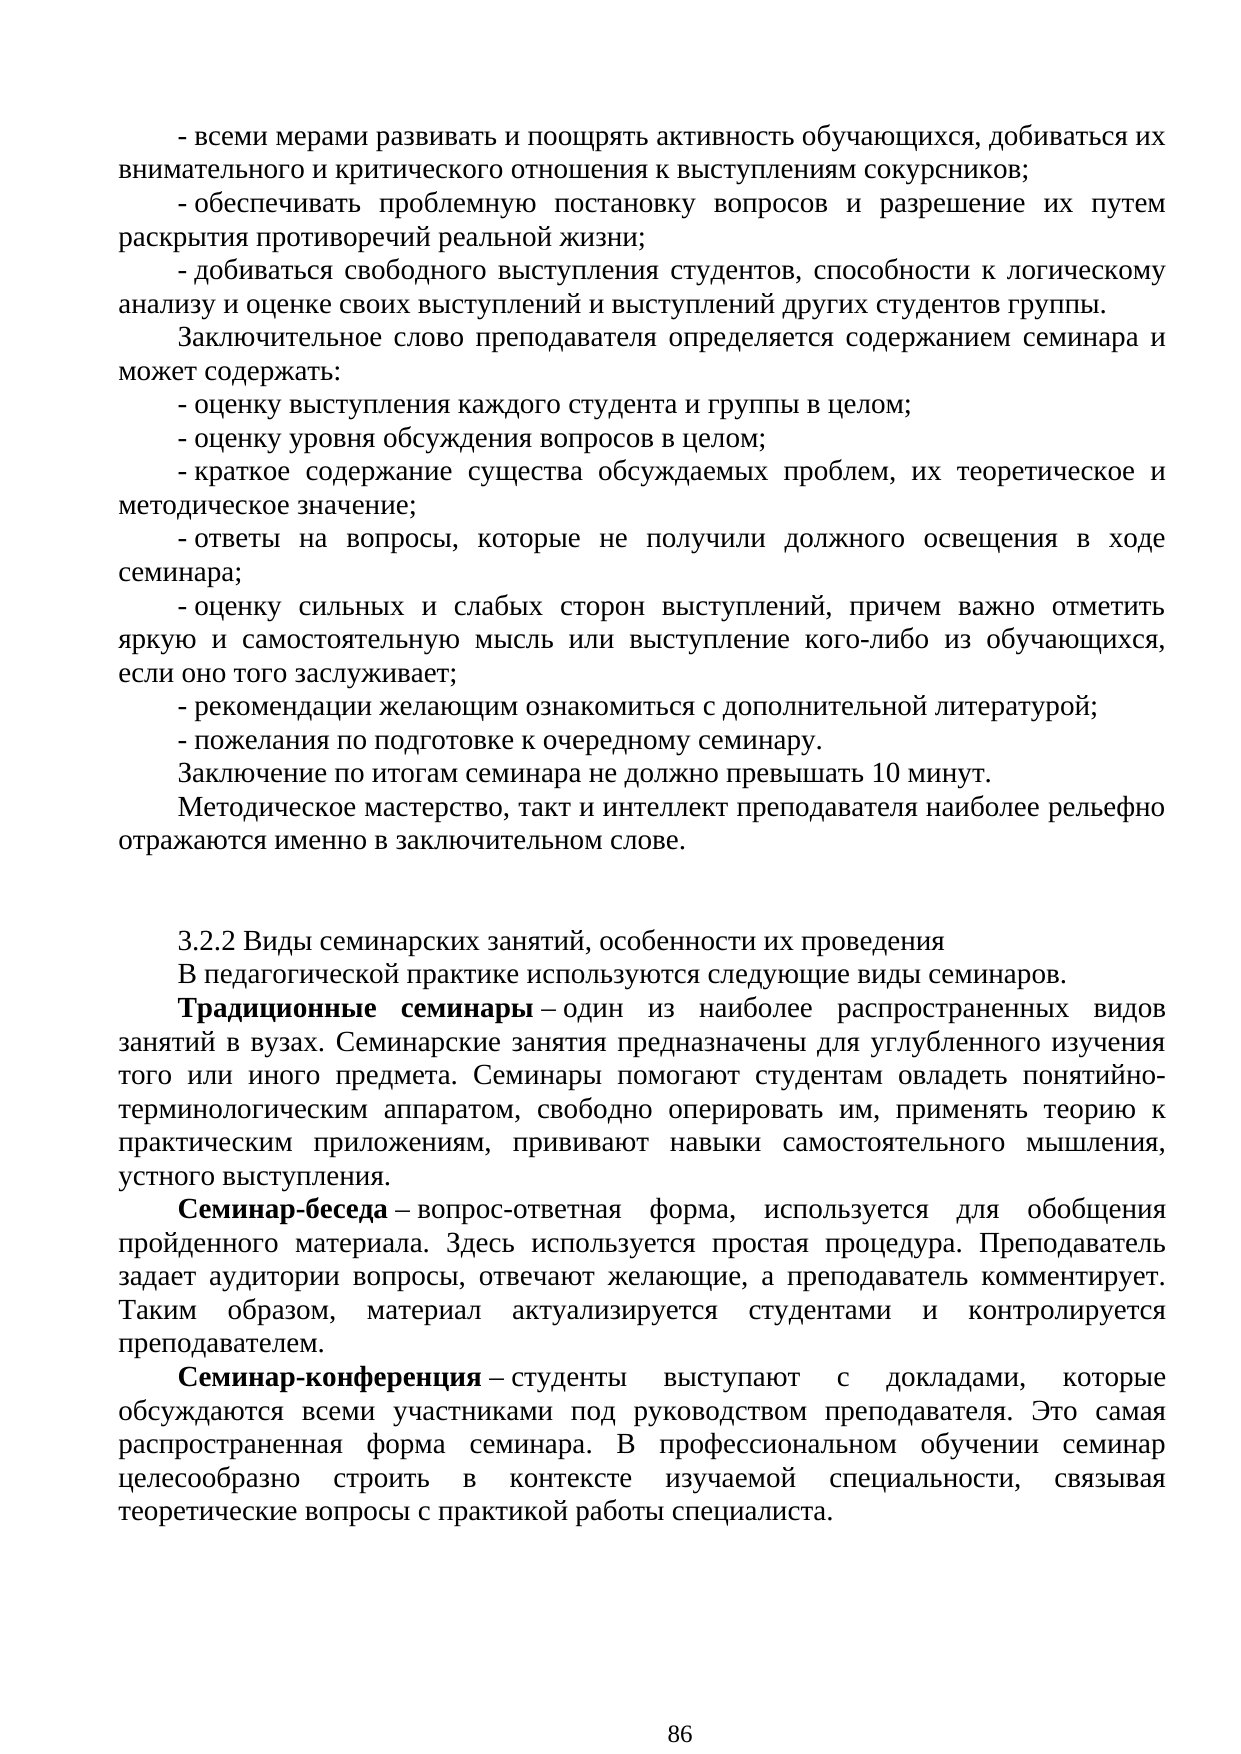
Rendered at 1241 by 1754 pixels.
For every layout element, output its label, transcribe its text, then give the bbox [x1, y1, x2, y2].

text Заключение по итогам семинара не должно превышать 10 минут. [118, 755, 1167, 789]
text - краткое содержание существа обсуждаемых проблем, их теоретическое и методическое значение; [118, 453, 1167, 521]
text Семинар-беседа – вопрос-ответная форма, используется для обобщения пройденного материала. Здесь используется простая процедура. Преподаватель задает аудитории вопросы, отвечают желающие, а преподаватель комментирует. Таким образом, материал актуализируется студентами и контролируется преподавателем. [118, 1191, 1167, 1359]
text В педагогической практике используются следующие виды семинаров. [118, 957, 1167, 990]
text Методическое мастерство, такт и интеллект преподавателя наиболее рельефно отражаются именно в заключительном слове. [118, 789, 1167, 856]
text Традиционные семинары – один из наиболее распространенных видов занятий в вузах. Семинарские занятия предназначены для углубленного изучения того или иного предмета. Семинары помогают студентам овладеть понятийно- терминологическим аппаратом, свободно оперировать им, применять теорию к практическим приложениям, прививают навыки самостоятельного мышления, устного выступления. [118, 990, 1167, 1191]
text - ответы на вопросы, которые не получили должного освещения в ходе семинара; [118, 521, 1167, 588]
text Семинар-конференция – студенты выступают с докладами, которые обсуждаются всеми участниками под руководством преподавателя. Это самая распространенная форма семинара. В профессиональном обучении семинар целесообразно строить в контексте изучаемой специальности, связывая теоретические вопросы с практикой работы специалиста. [118, 1359, 1167, 1527]
text - оценку выступления каждого студента и группы в целом; [118, 386, 1167, 420]
text - рекомендации желающим ознакомиться с дополнительной литературой; [118, 688, 1167, 722]
text 3.2.2 Виды семинарских занятий, особенности их проведения [118, 923, 1167, 957]
text - добиваться свободного выступления студентов, способности к логическому анализу и оценке своих выступлений и выступлений других студентов группы. [118, 252, 1167, 319]
text - оценку уровня обсуждения вопросов в целом; [118, 420, 1167, 453]
text - оценку сильных и слабых сторон выступлений, причем важно отметить яркую и самостоятельную мысль или выступление кого-либо из обучающихся, если оно того заслуживает; [118, 588, 1167, 688]
text - пожелания по подготовке к очередному семинару. [118, 722, 1167, 755]
text - обеспечивать проблемную постановку вопросов и разрешение их путем раскрытия противоречий реальной жизни; [118, 185, 1167, 252]
text Заключительное слово преподавателя определяется содержанием семинара и может содержать: [118, 319, 1167, 386]
text - всеми мерами развивать и поощрять активность обучающихся, добиваться их внимательного и критического отношения к выступлениям сокурсников; [118, 118, 1167, 185]
